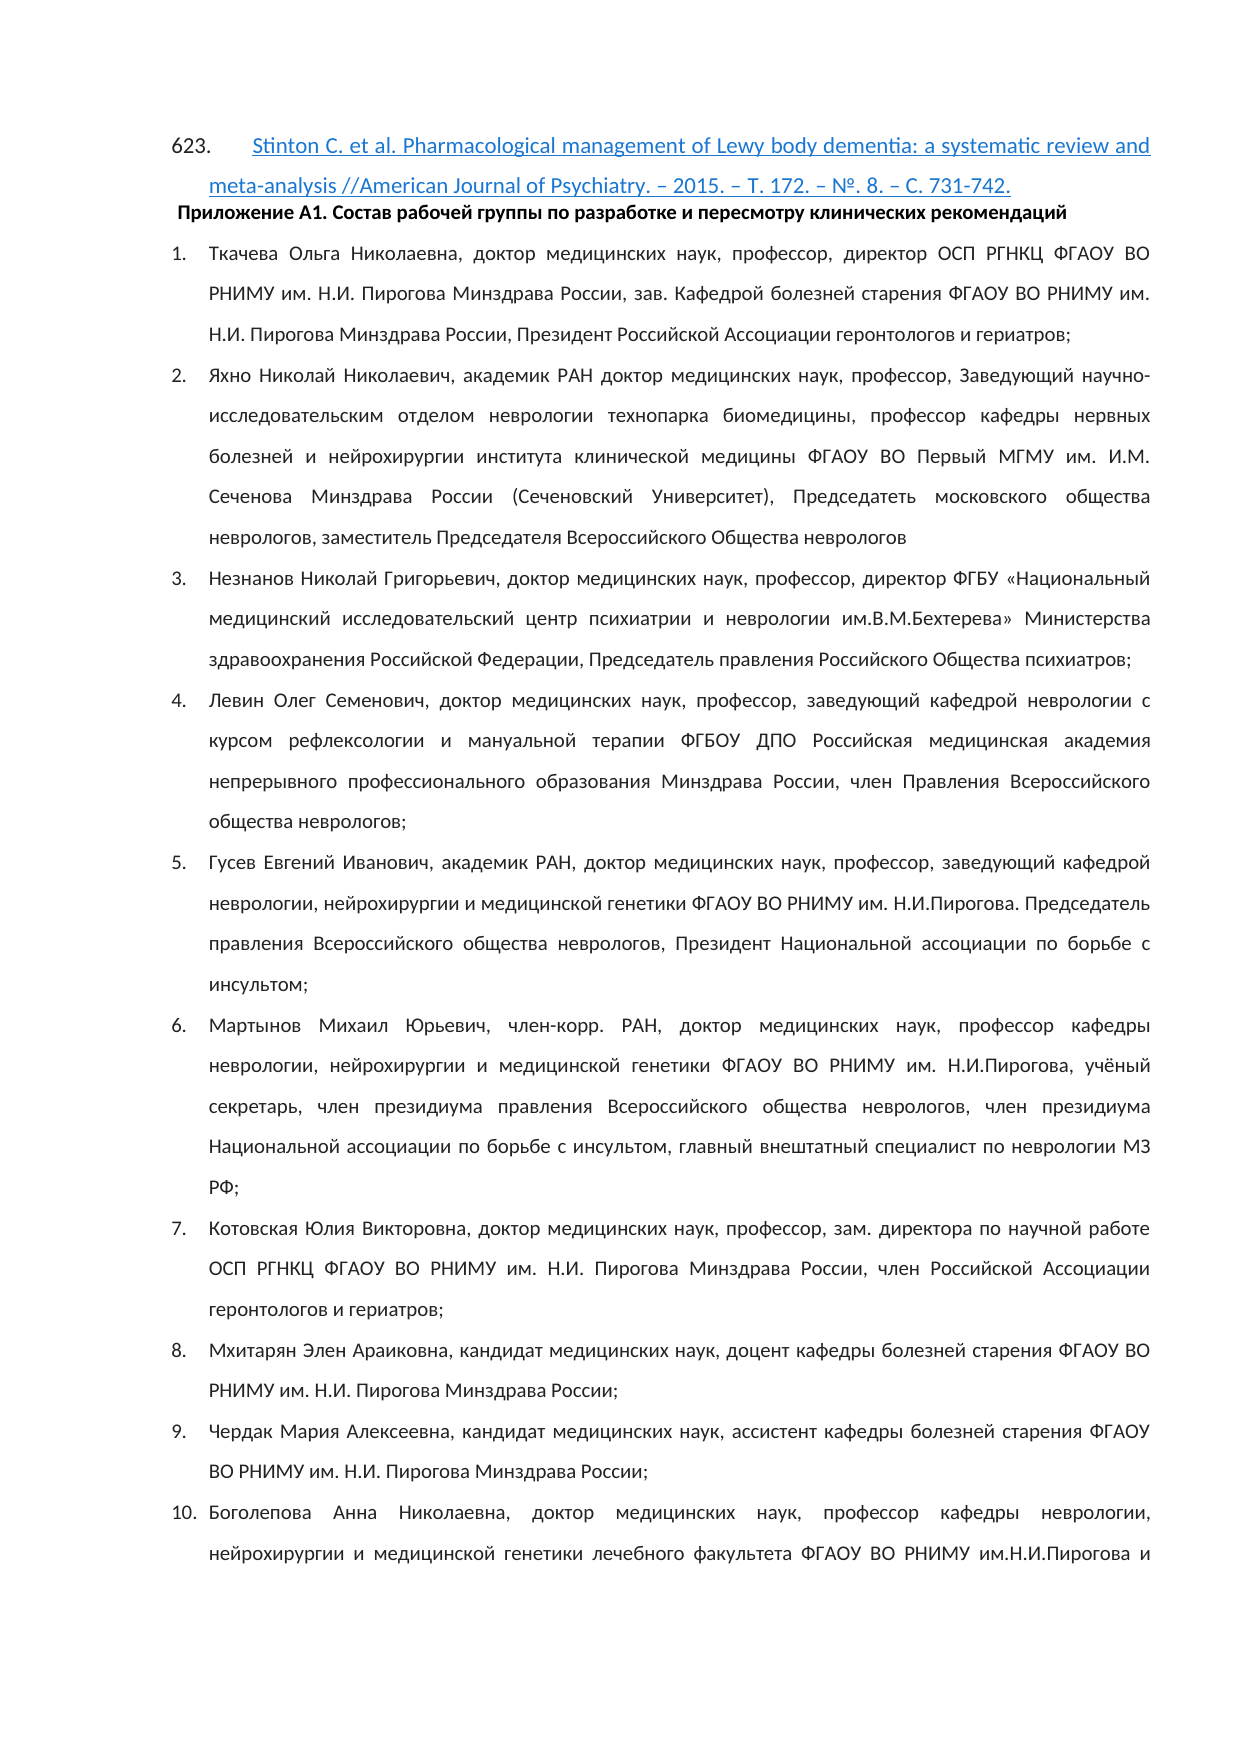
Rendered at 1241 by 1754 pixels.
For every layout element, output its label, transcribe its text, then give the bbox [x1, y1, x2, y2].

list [171, 1484, 1152, 1565]
list Котовская Юлия Викторовна, доктор медицинских наук, профессор, зам. директора по научной работе ОСП РГНКЦ ФГАОУ ВО РНИМУ им. Н.И. Пирогова Минздрава России, член Российской Ассоциации геронтологов и гериатров; [171, 1200, 1152, 1322]
list Ткачева Ольга Николаевна, доктор медицинских наук, профессор, директор ОСП РГНКЦ ФГАОУ ВО РНИМУ им. Н.И. Пирогова Минздрава России, зав. Кафедрой болезней старения ФГАОУ ВО РНИМУ им. Н.И. Пирогова Минздрава России, Президент Российской Ассоциации геронтологов и гериатров; [171, 225, 1152, 347]
list Stinton C. et al. Pharmacological management of Lewy body dementia: a systematic review and meta-analysis //American Journal of Psychiatry. – 2015. – Т. 172. – №. 8. – С. 731-742. [171, 118, 1152, 199]
list Мартынов Михаил Юрьевич, член-корр. РАН, доктор медицинских наук, профессор кафедры неврологии, нейрохирургии и медицинской генетики ФГАОУ ВО РНИМУ им. Н.И.Пирогова, учёный секретарь, член президиума правления Всероссийского общества неврологов, член президиума Национальной ассоциации по борьбе с инсультом, главный внештатный специалист по неврологии МЗ РФ; [171, 997, 1152, 1200]
list Яхно Николай Николаевич, академик РАН доктор медицинских наук, профессор, Заведующий научно-исследовательским отделом неврологии технопарка биомедицины, профессор кафедры нервных болезней и нейрохирургии института клинической медицины ФГАОУ ВО Первый МГМУ им. И.М. Сеченова Минздрава России (Сеченовский Университет), Председатеть московского общества неврологов, заместитель Председателя Всероссийского Общества неврологов [171, 347, 1152, 550]
list Мхитарян Элен Араиковна, кандидат медицинских наук, доцент кафедры болезней старения ФГАОУ ВО РНИМУ им. Н.И. Пирогова Минздрава России; [171, 1322, 1152, 1403]
text Приложение А1. Состав рабочей группы по разработке и пересмотру клинических рекомендаций [177, 199, 1152, 225]
list Гусев Евгений Иванович, академик РАН, доктор медицинских наук, профессор, заведующий кафедрой неврологии, нейрохирургии и медицинской генетики ФГАОУ ВО РНИМУ им. Н.И.Пирогова. Председатель правления Всероссийского общества неврологов, Президент Национальной ассоциации по борьбе с инсультом; [171, 834, 1152, 997]
list Незнанов Николай Григорьевич, доктор медицинских наук, профессор, директор ФГБУ «Национальный медицинский исследовательский центр психиатрии и неврологии им.В.М.Бехтерева» Министерства здравоохранения Российской Федерации, Председатель правления Российского Общества психиатров; [171, 550, 1152, 672]
list Чердак Мария Алексеевна, кандидат медицинских наук, ассистент кафедры болезней старения ФГАОУ ВО РНИМУ им. Н.И. Пирогова Минздрава России; [171, 1403, 1152, 1484]
list Левин Олег Семенович, доктор медицинских наук, профессор, заведующий кафедрой неврологии с курсом рефлексологии и мануальной терапии ФГБОУ ДПО Российская медицинская академия непрерывного профессионального образования Минздрава России, член Правления Всероссийского общества неврологов; [171, 672, 1152, 834]
